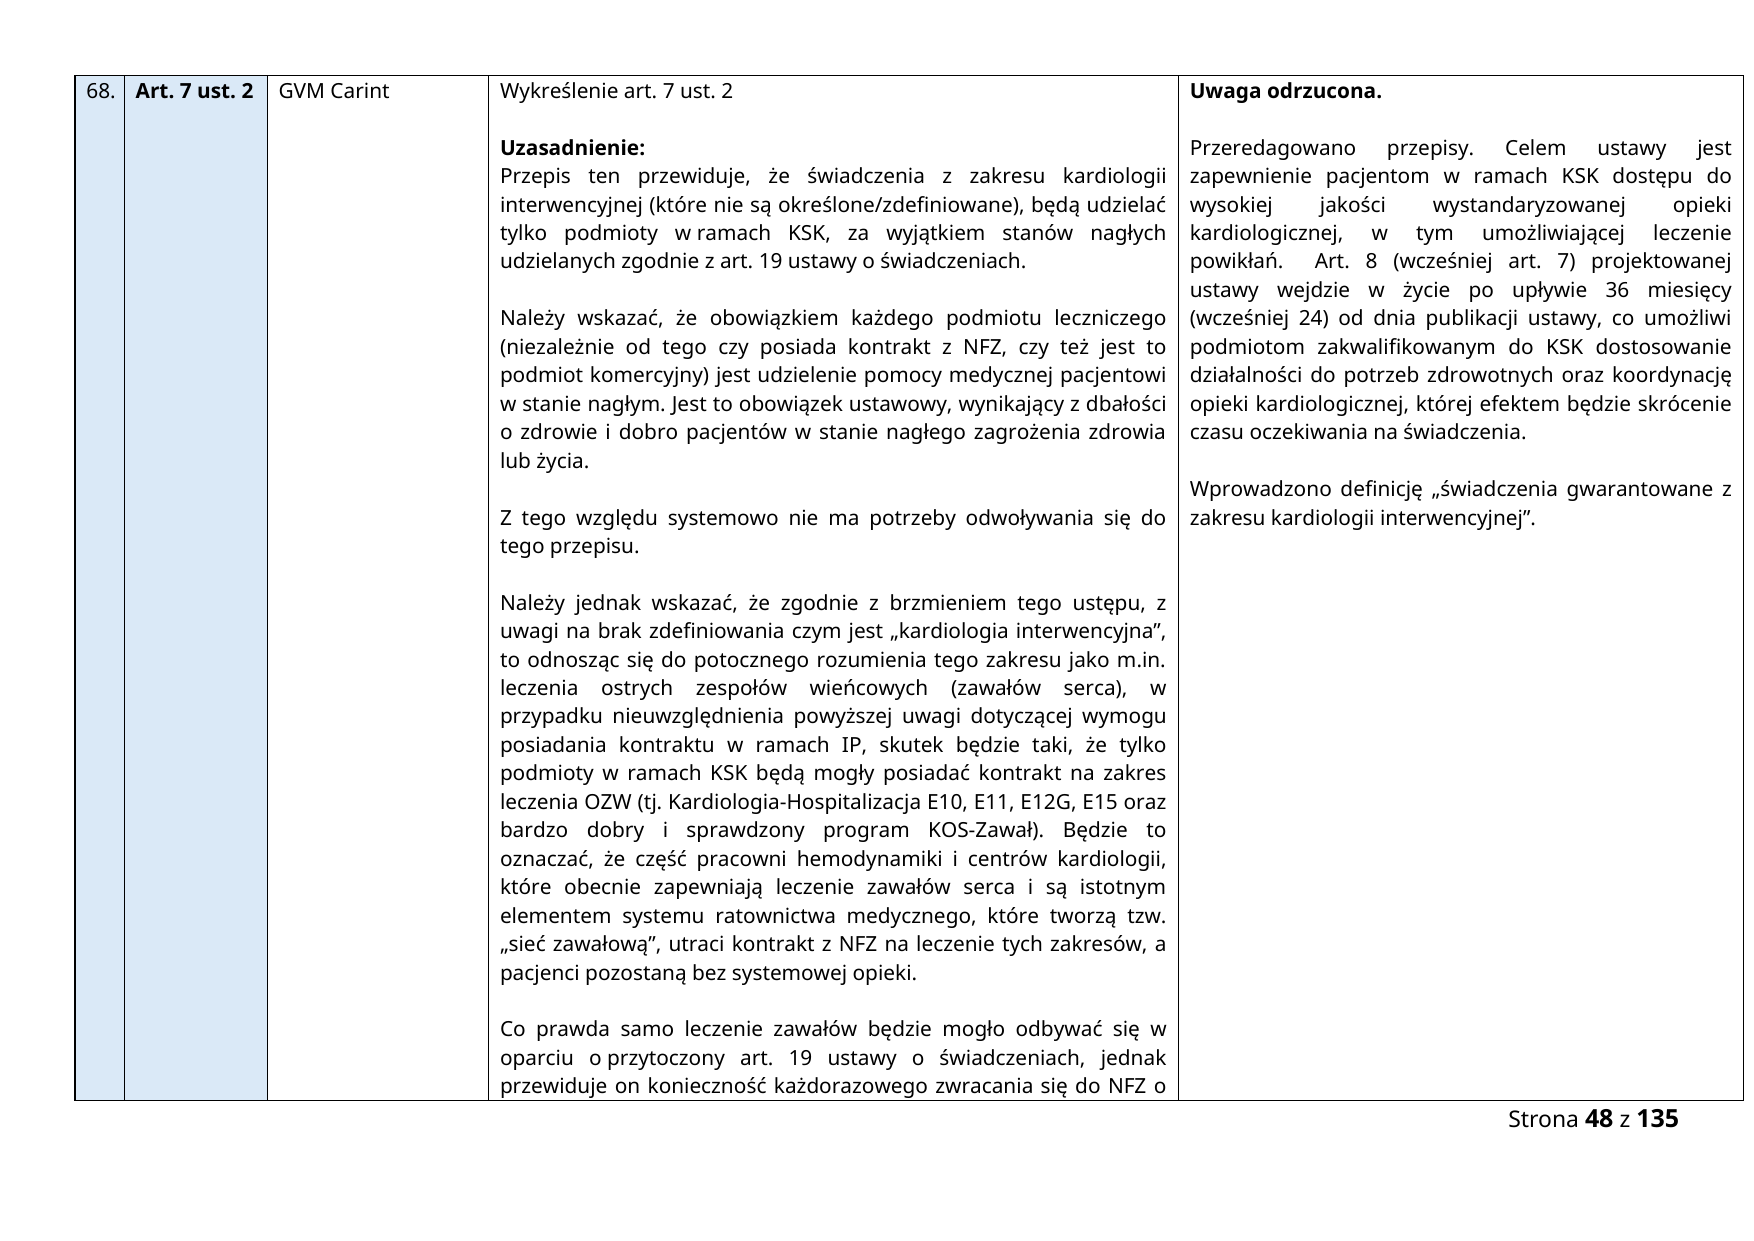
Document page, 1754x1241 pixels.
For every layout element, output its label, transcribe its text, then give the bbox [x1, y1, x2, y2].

table_cell GVM Carint [268, 76, 488, 1100]
table_cell [76, 76, 124, 1100]
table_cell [489, 76, 1178, 1100]
table_cell Art. 7 ust. 2 [125, 76, 267, 1100]
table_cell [1179, 76, 1743, 1100]
